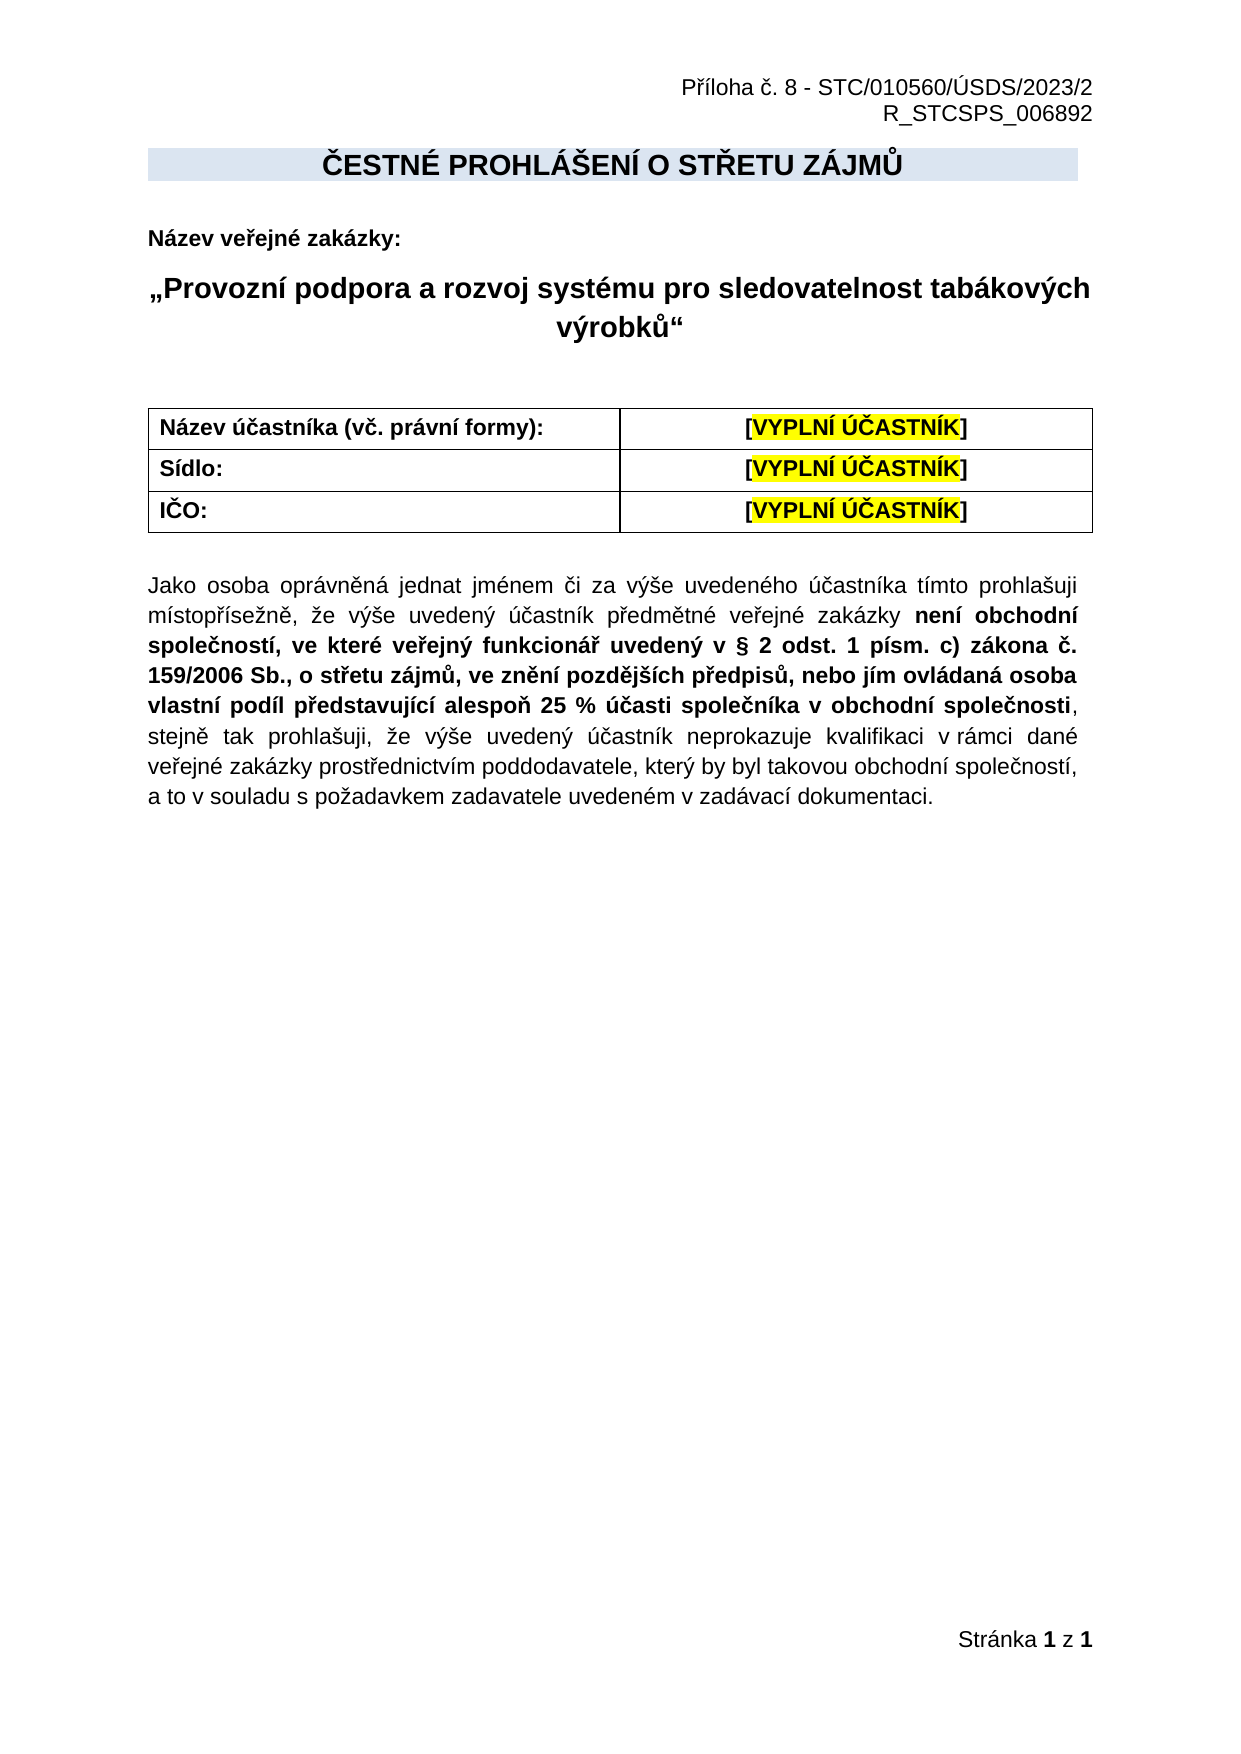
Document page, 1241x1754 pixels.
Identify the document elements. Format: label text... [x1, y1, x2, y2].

table_cell IČO: [149, 492, 619, 532]
text Jako osoba oprávněná jednat jménem či za výše uvedeného účastníka tímto prohlašuji místopřísežně, že výše uvedený účastník předmětné veřejné zakázky není obchodní společností, ve které veřejný funkcionář uvedený v § 2 odst. 1 písm. c) zákona č. 159/2006 Sb., o střetu zájmů, ve znění pozdějších předpisů, nebo jím ovládaná osoba vlastní podíl představující alespoň 25 % účasti společníka v obchodní společnosti, stejně tak prohlašuji, že výše uvedený účastník neprokazuje kvalifikaci v rámci dané veřejné zakázky prostřednictvím poddodavatele, který by byl takovou obchodní společností, a to v souladu s požadavkem zadavatele uvedeném v zadávací dokumentaci. [148, 572, 1078, 809]
text „Provozní podpora a rozvoj systému pro sledovatelnost tabákových výrobků“ [148, 272, 1093, 344]
text ČESTNÉ PROHLÁŠENÍ O STŘETU ZÁJMŮ [148, 148, 1078, 181]
table_header [VYPLNÍ ÚČASTNÍK] [621, 409, 1092, 449]
table_cell [VYPLNÍ ÚČASTNÍK] [621, 492, 1092, 532]
table_cell [VYPLNÍ ÚČASTNÍK] [621, 450, 1092, 491]
table_cell Sídlo: [149, 450, 619, 491]
text Název veřejné zakázky: [148, 225, 1093, 251]
table_header Název účastníka (vč. právní formy): [149, 409, 619, 449]
